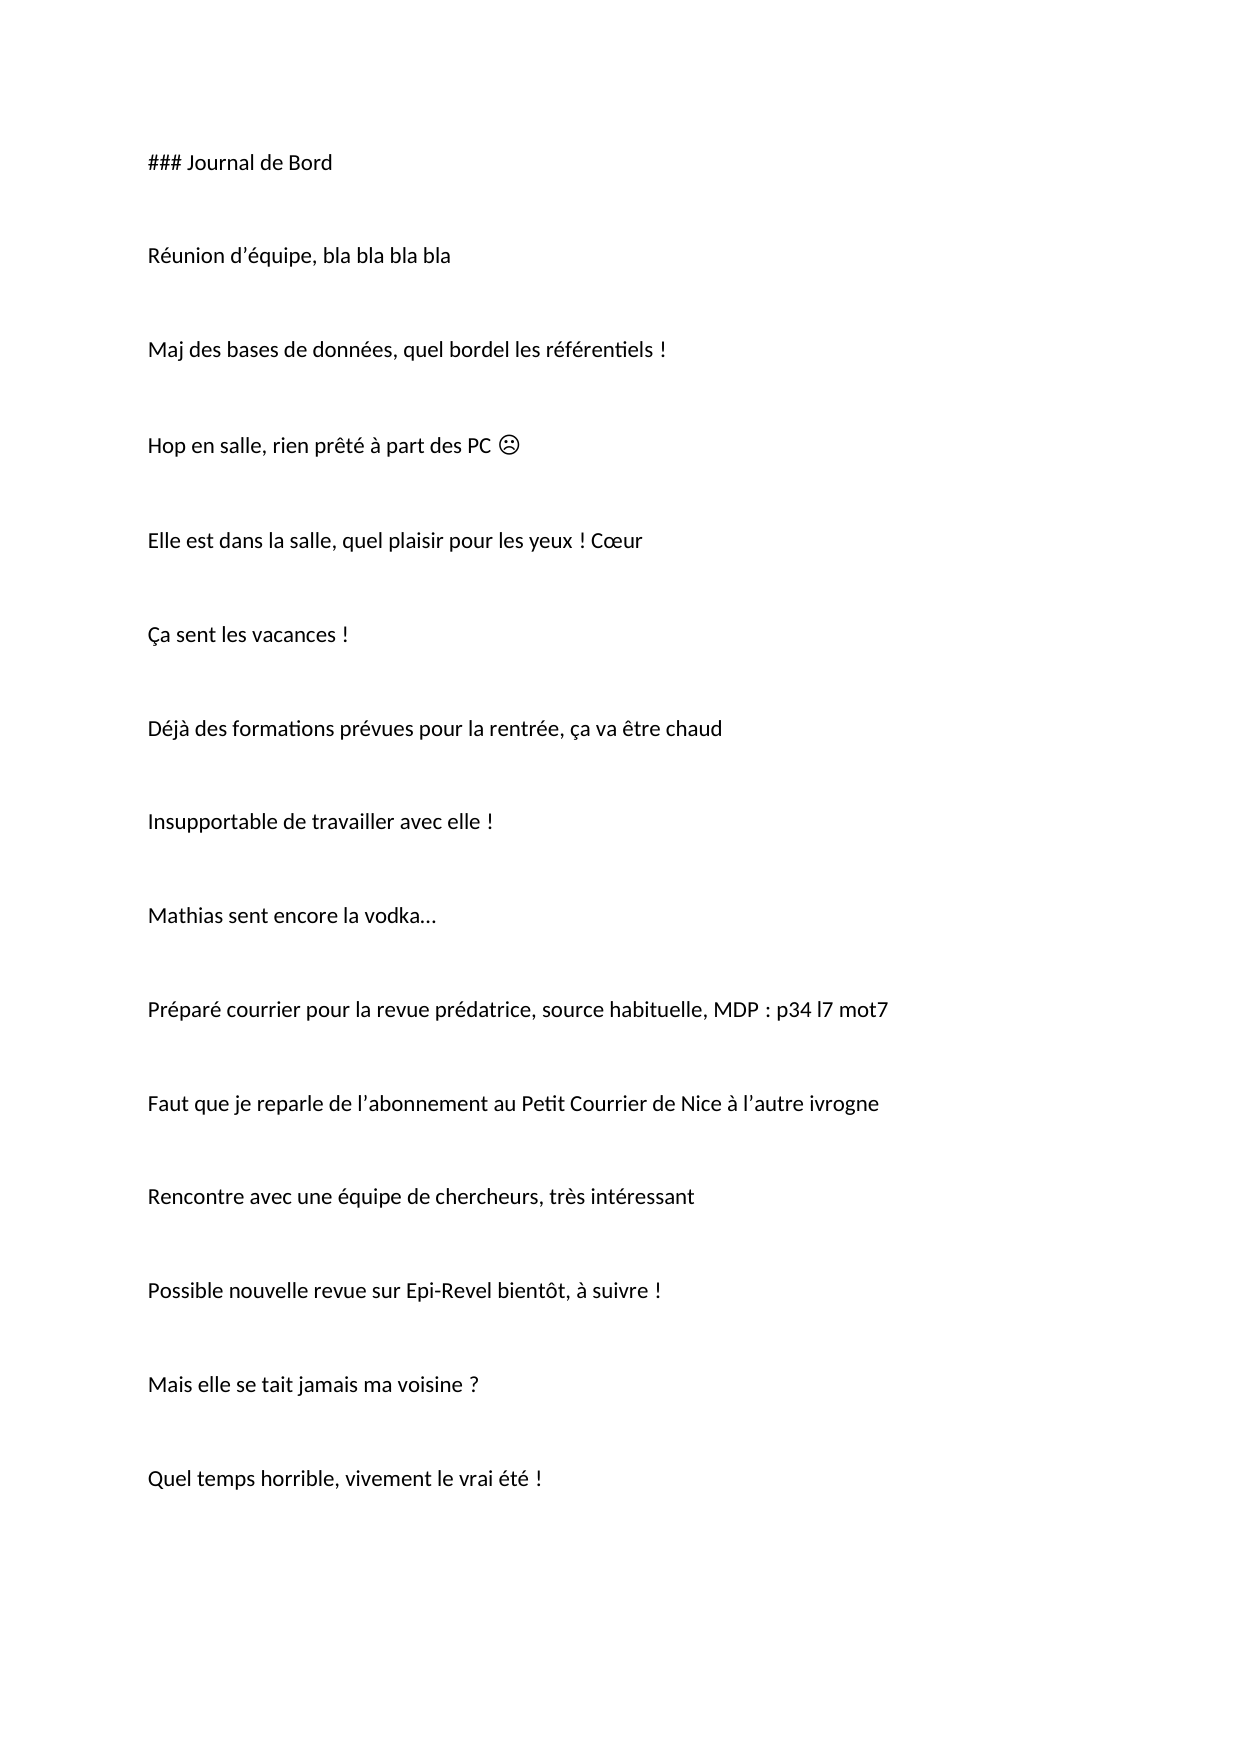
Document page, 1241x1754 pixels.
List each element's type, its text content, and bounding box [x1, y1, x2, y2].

text Insupportable de travailler avec elle ! [148, 807, 1093, 835]
text Maj des bases de données, quel bordel les référentiels ! [148, 335, 1093, 363]
text ### Journal de Bord [148, 148, 1093, 176]
text Mathias sent encore la vodka… [148, 901, 1093, 929]
text Mais elle se tait jamais ma voisine ? [148, 1370, 1093, 1398]
text Déjà des formations prévues pour la rentrée, ça va être chaud [148, 714, 1093, 742]
text Elle est dans la salle, quel plaisir pour les yeux ! Cœur [148, 526, 1093, 554]
text Rencontre avec une équipe de chercheurs, très intéressant [148, 1182, 1093, 1210]
text Réunion d’équipe, bla bla bla bla [148, 241, 1093, 269]
text Hop en salle, rien prêté à part des PC [148, 429, 1093, 460]
text Faut que je reparle de l’abonnement au Petit Courrier de Nice à l’autre ivrogne [148, 1089, 1093, 1117]
text Préparé courrier pour la revue prédatrice, source habituelle, MDP : p34 l7 mot7 [148, 995, 1093, 1023]
text Ça sent les vacances ! [148, 620, 1093, 648]
text Quel temps horrible, vivement le vrai été ! [148, 1464, 1093, 1492]
text Possible nouvelle revue sur Epi-Revel bientôt, à suivre ! [148, 1276, 1093, 1304]
